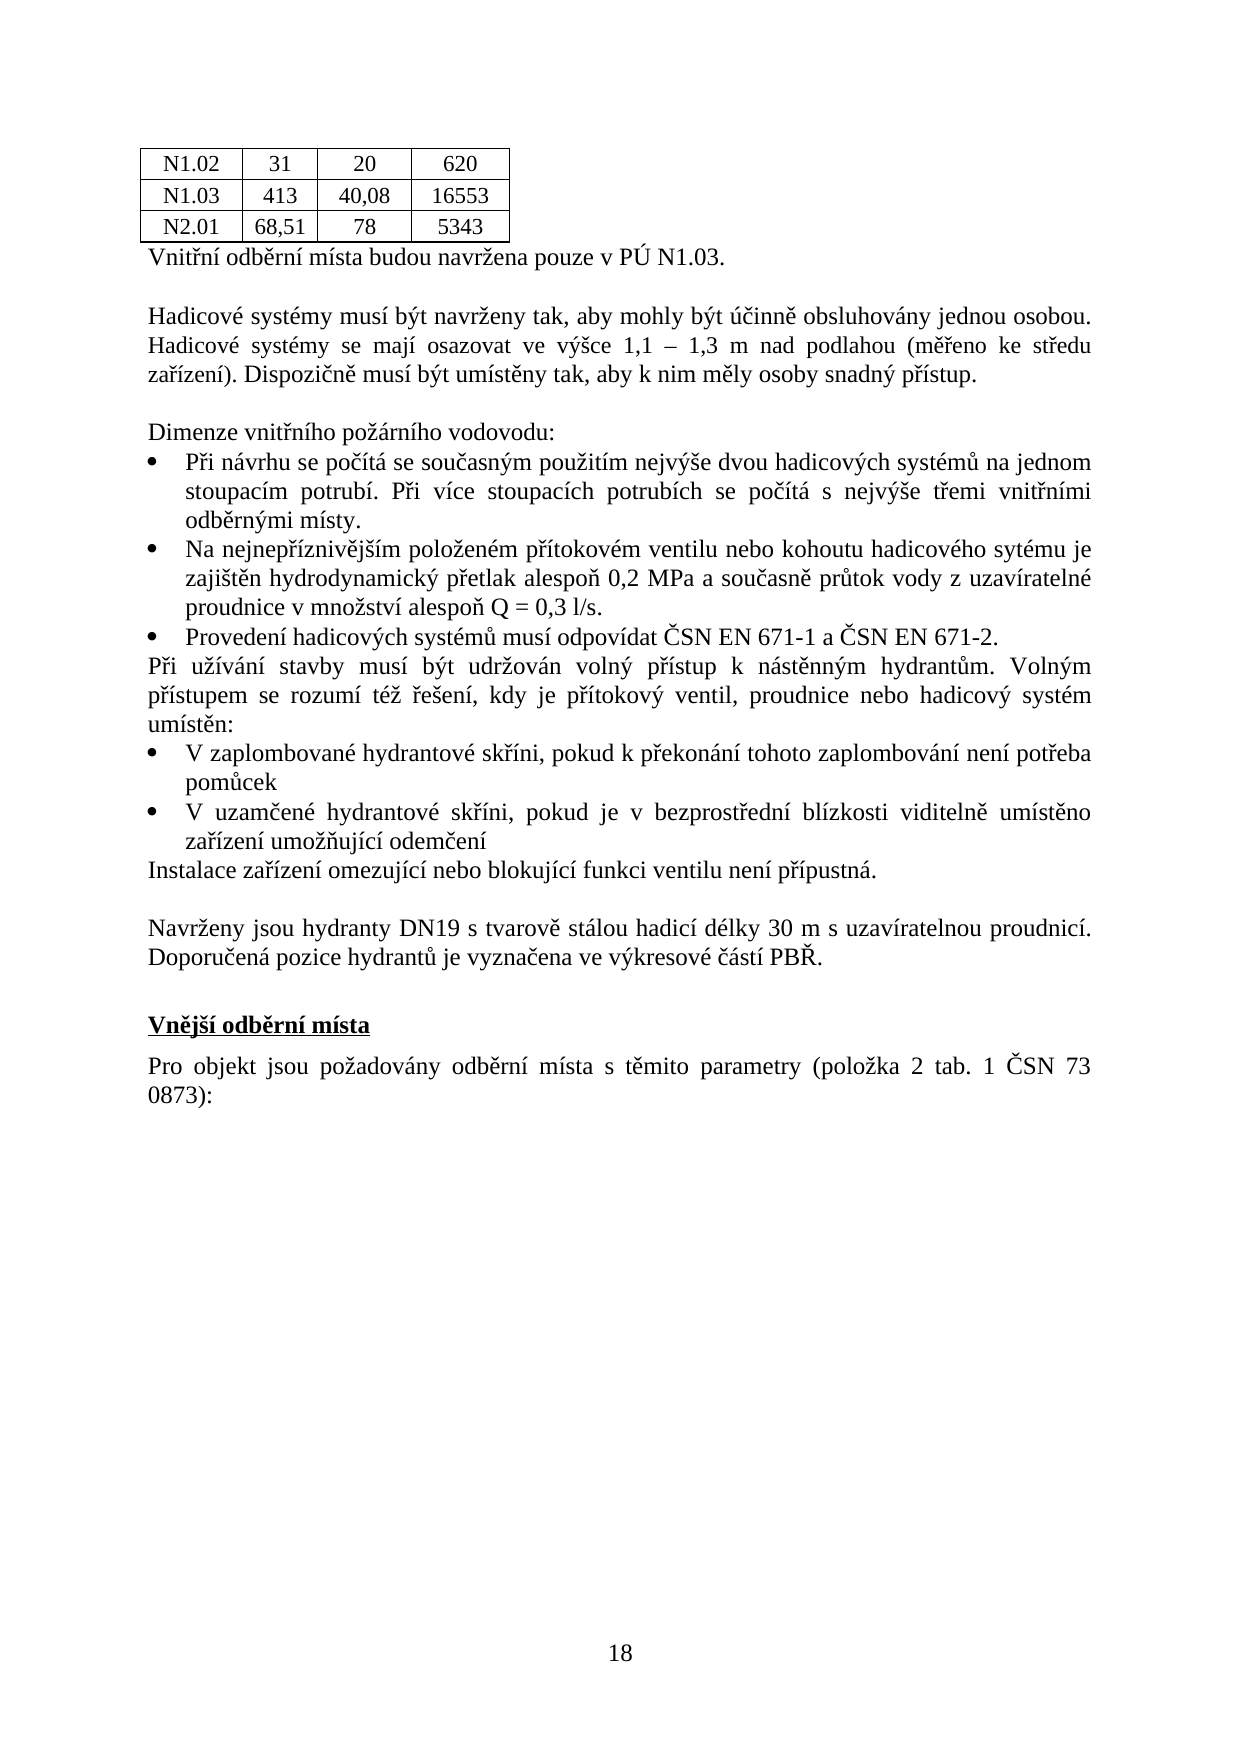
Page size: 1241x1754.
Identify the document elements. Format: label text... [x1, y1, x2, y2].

text Navrženy jsou hydranty DN19 s tvarově stálou hadicí délky 30 m s uzavíratelnou proudnicí. Doporučená pozice hydrantů je vyznačena ve výkresové částí PBŘ. [148, 913, 1093, 972]
text Hadicové systémy musí být navrženy tak, aby mohly být účinně obsluhovány jednou osobou. Hadicové systémy se mají osazovat ve výšce 1,1 – 1,3 m nad podlahou (měřeno ke středu zařízení). Dispozičně musí být umístěny tak, aby k nim měly osoby snadný přístup. [148, 301, 1093, 388]
table_cell N1.03 [141, 180, 242, 210]
list Na nejnepříznivějším položeném přítokovém ventilu nebo kohoutu hadicového sytému je zajištěn hydrodynamický přetlak alespoň 0,2 MPa a současně průtok vody z uzavíratelné proudnice v množství alespoň Q = 0,3 l/s. [148, 534, 1093, 622]
text Instalace zařízení omezující nebo blokující funkci ventilu není přípustná. [148, 855, 1093, 884]
subtitle Vnější odběrní místa [148, 1013, 1093, 1038]
table_cell N1.02 [141, 149, 242, 179]
text Vnitřní odběrní místa budou navržena pouze v PÚ N1.03. [148, 242, 1093, 272]
table_cell 620 [412, 149, 509, 179]
text Při užívání stavby musí být udržován volný přístup k nástěnným hydrantům. Volným přístupem se rozumí též řešení, kdy je přítokový ventil, proudnice nebo hadicový systém umístěn: [148, 651, 1093, 738]
table_cell 16553 [412, 180, 509, 210]
list V uzamčené hydrantové skříni, pokud je v bezprostřední blízkosti viditelně umístěno zařízení umožňující odemčení [148, 797, 1093, 855]
table_cell 78 [318, 211, 411, 241]
table_cell 68,51 [243, 211, 317, 241]
table_cell N2.01 [141, 211, 242, 241]
list Při návrhu se počítá se současným použitím nejvýše dvou hadicových systémů na jednom stoupacím potrubí. Při více stoupacích potrubích se počítá s nejvýše třemi vnitřními odběrnými místy. [148, 447, 1093, 534]
table_cell 413 [243, 180, 317, 210]
table_cell 5343 [412, 211, 509, 241]
text Dimenze vnitřního požárního vodovodu: [148, 417, 1093, 447]
table_cell 40,08 [318, 180, 411, 210]
text Pro objekt jsou požadovány odběrní místa s těmito parametry (položka 2 tab. 1 ČSN 73 0873): [148, 1051, 1093, 1109]
list V zaplombované hydrantové skříni, pokud k překonání tohoto zaplombování není potřeba pomůcek [148, 738, 1093, 797]
list Provedení hadicových systémů musí odpovídat ČSN EN 671-1 a ČSN EN 671-2. [148, 622, 1093, 651]
table_cell 20 [318, 149, 411, 179]
table_cell 31 [243, 149, 317, 179]
